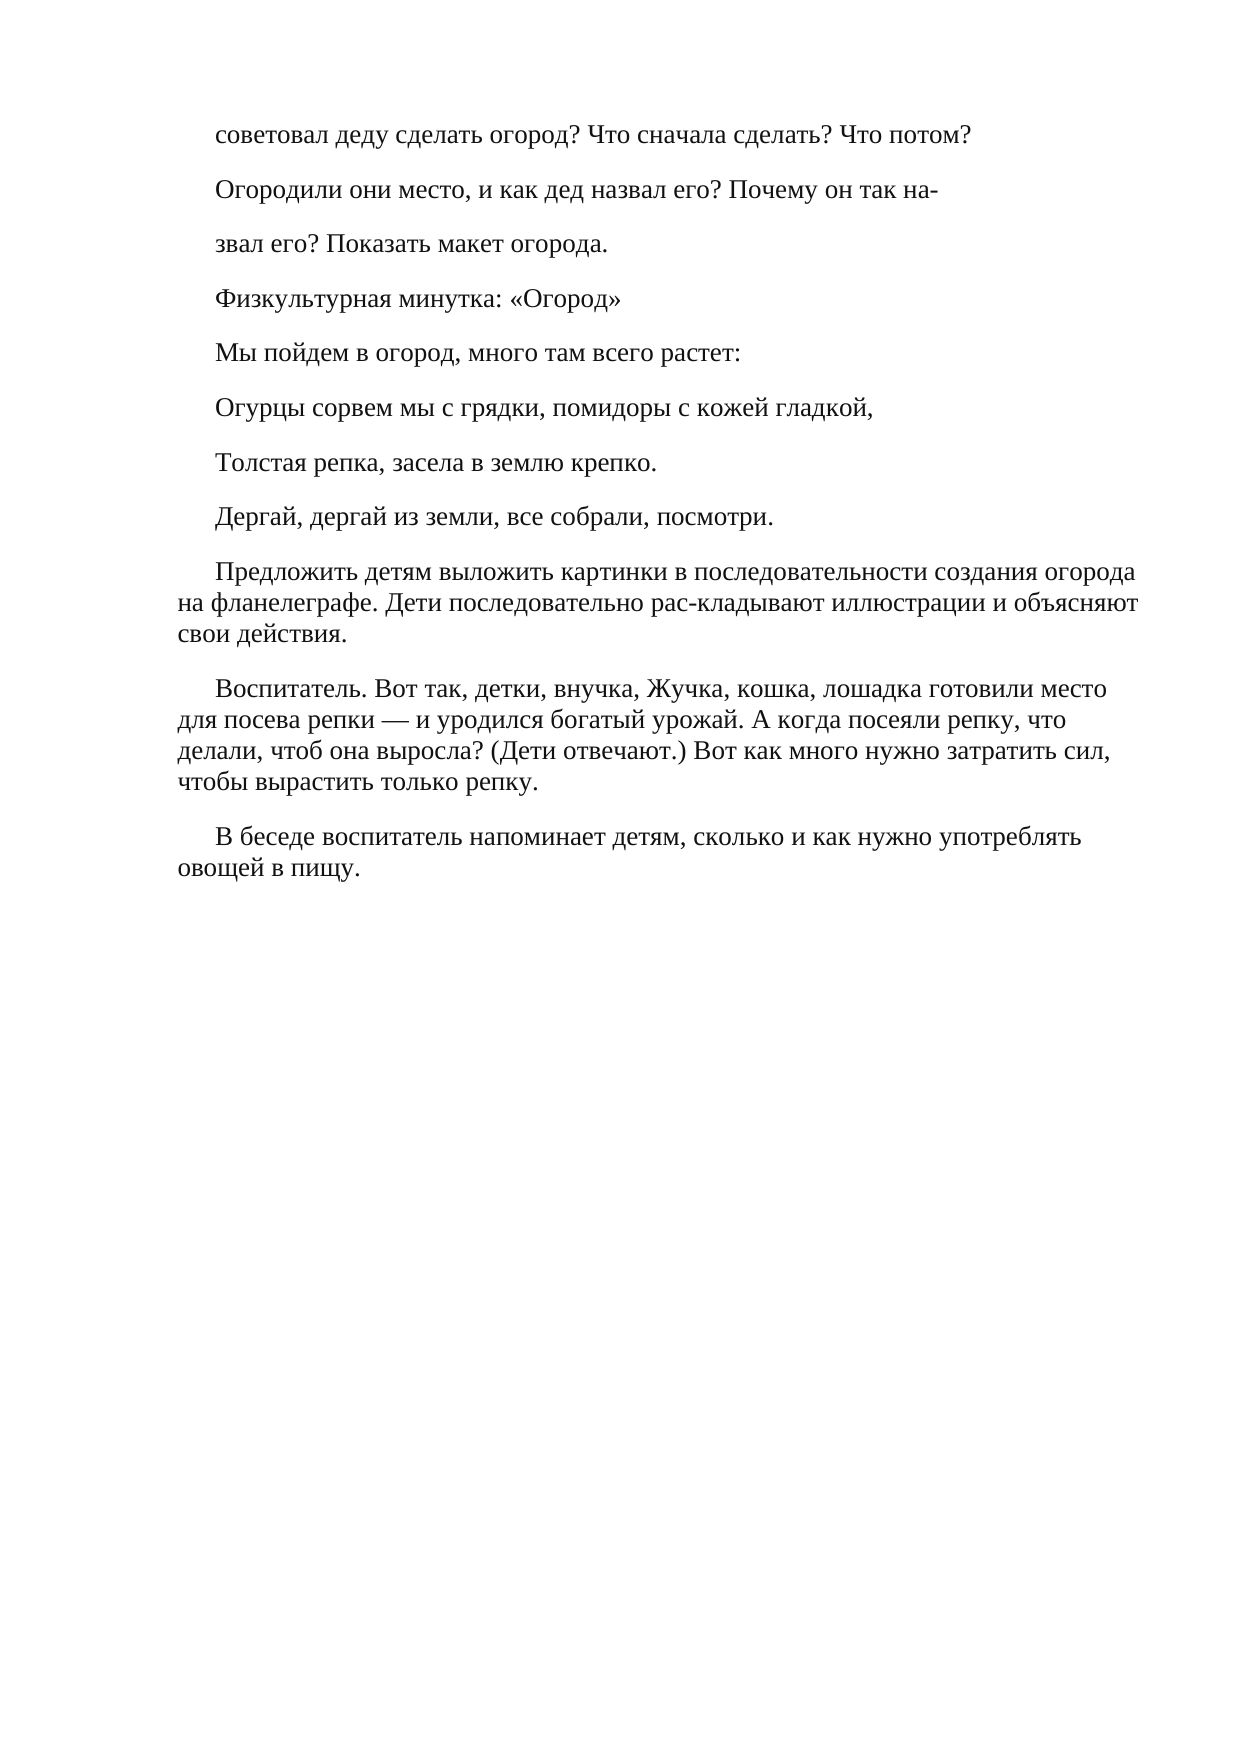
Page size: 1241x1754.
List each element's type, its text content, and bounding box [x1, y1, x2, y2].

text советовал деду сделать огород? Что сначала сделать? Что потом? [177, 118, 1152, 149]
text Воспитатель. Вот так, детки, внучка, Жучка, кошка, лошадка готовили место для посева репки — и уродился богатый урожай. А когда посеяли репку, что делали, чтоб она выросла? (Дети отвечают.) Вот как много нужно затратить сил, чтобы вырастить только репку. [177, 672, 1152, 796]
text звал его? Показать макет огорода. [177, 227, 1152, 258]
text Дергай, дергай из земли, все собрали, посмотри. [177, 500, 1152, 531]
text Мы пойдем в огород, много там всего растет: [177, 336, 1152, 368]
text Физкультурная минутка: «Огород» [177, 282, 1152, 313]
text Толстая репка, засела в землю крепко. [177, 446, 1152, 477]
text В беседе воспитатель напоминает детям, сколько и как нужно употреблять овощей в пищу. [177, 820, 1152, 882]
text Огородили они место, и как дед назвал его? Почему он так на- [177, 173, 1152, 204]
text Огурцы сорвем мы с грядки, помидоры с кожей гладкой, [177, 391, 1152, 422]
text Предложить детям выложить картинки в последовательности создания огорода на фланелеграфе. Дети последовательно рас-кладывают иллюстрации и объясняют свои действия. [177, 555, 1152, 648]
